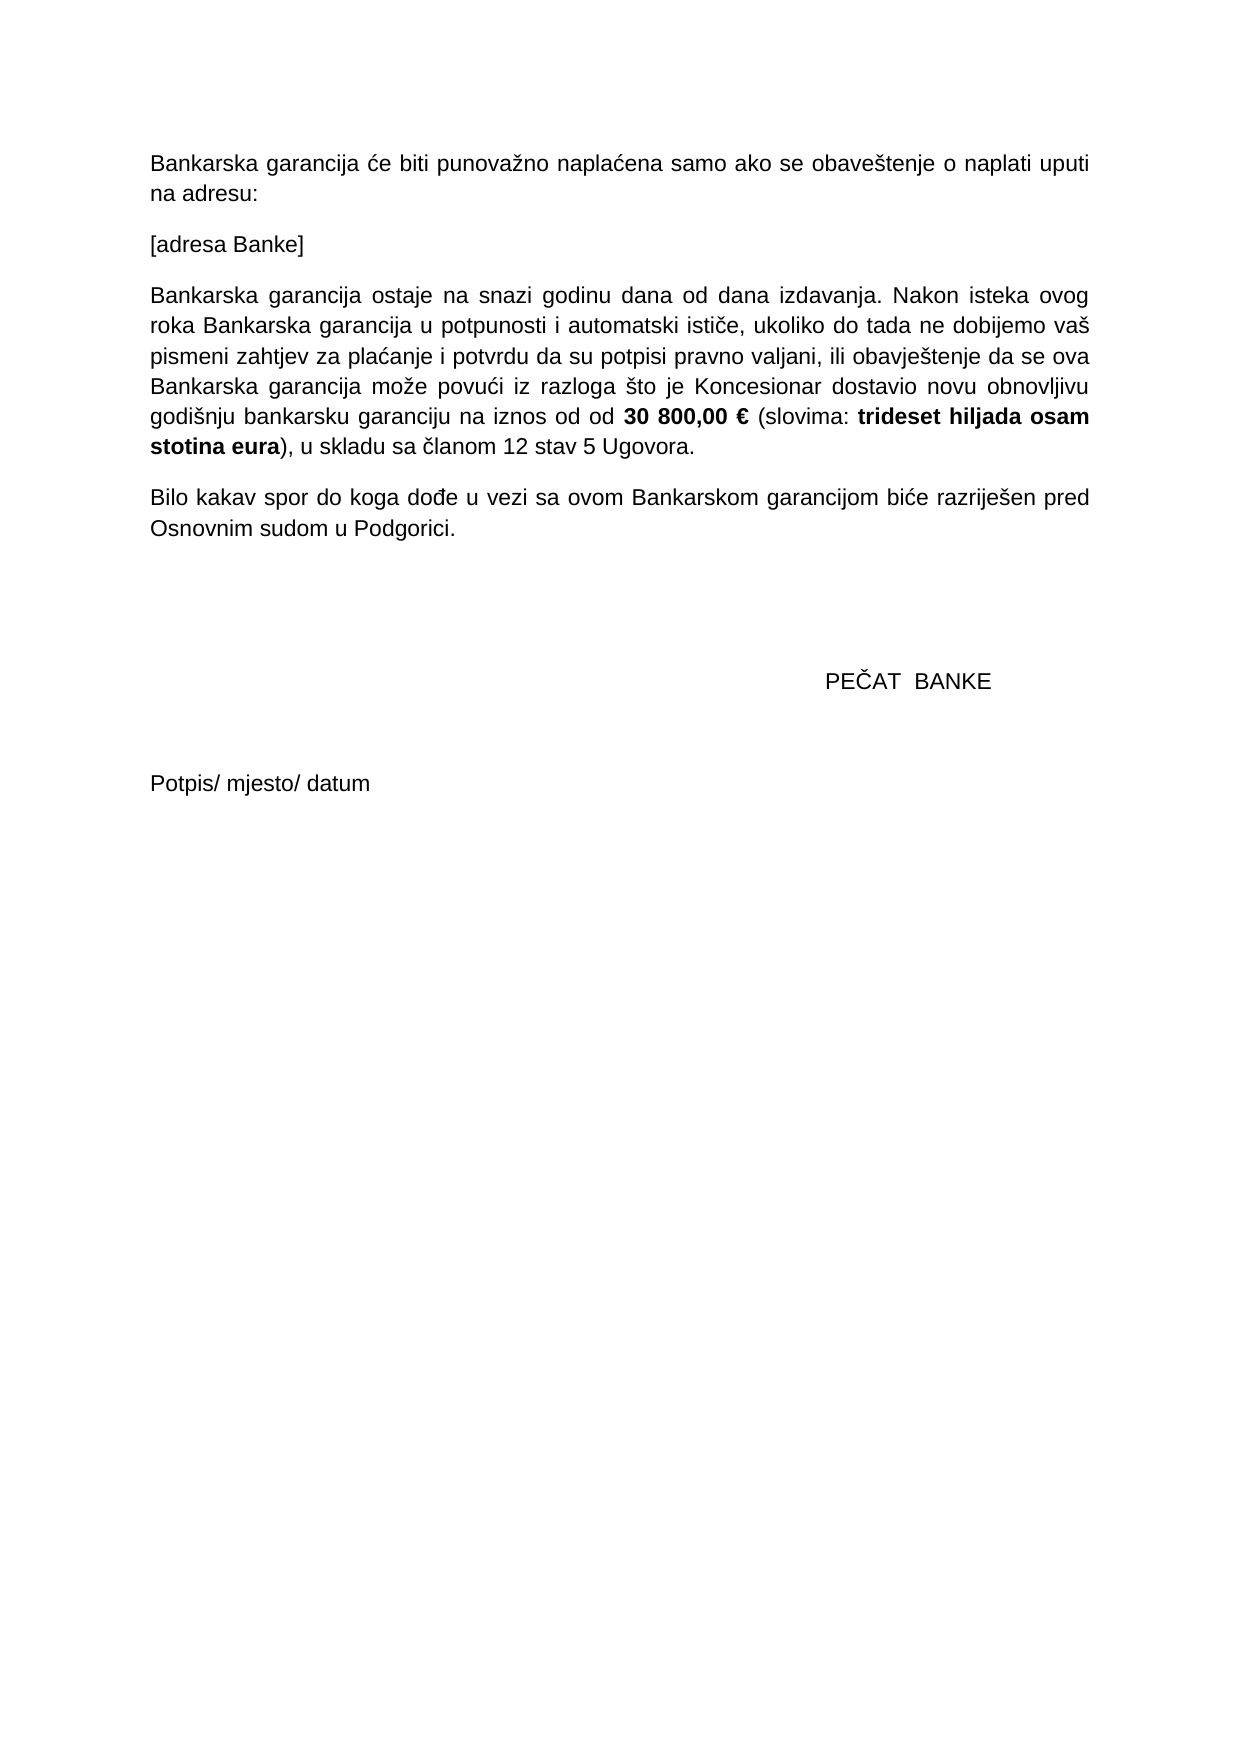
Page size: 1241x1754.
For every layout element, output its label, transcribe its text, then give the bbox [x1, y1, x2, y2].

text Bilo kakav spor do koga dođe u vezi sa ovom Bankarskom garancijom biće razriješen pred Osnovnim sudom u Podgorici. [150, 484, 1090, 541]
text [adresa Banke] [150, 231, 1090, 258]
text Potpis/ mjesto/ datum [150, 770, 1090, 796]
text Bankarska garancija ostaje na snazi godinu dana od dana izdavanja. Nakon isteka ovog roka Bankarska garancija u potpunosti i automatski ističe, ukoliko do tada ne dobijemo vaš pismeni zahtjev za plaćanje i potvrdu da su potpisi pravno valjani, ili obavještenje da se ova Bankarska garancija može povući iz razloga što je Koncesionar dostavio novu obnovljivu godišnju bankarsku garanciju na iznos od od 30 800,00 € (slovima: trideset hiljada osam stotina eura), u skladu sa članom 12 stav 5 Ugovora. [150, 282, 1090, 460]
text PEČAT BANKE [150, 668, 1090, 694]
text Bankarska garancija će biti punovažno naplaćena samo ako se obaveštenje o naplati uputi na adresu: [150, 150, 1090, 207]
